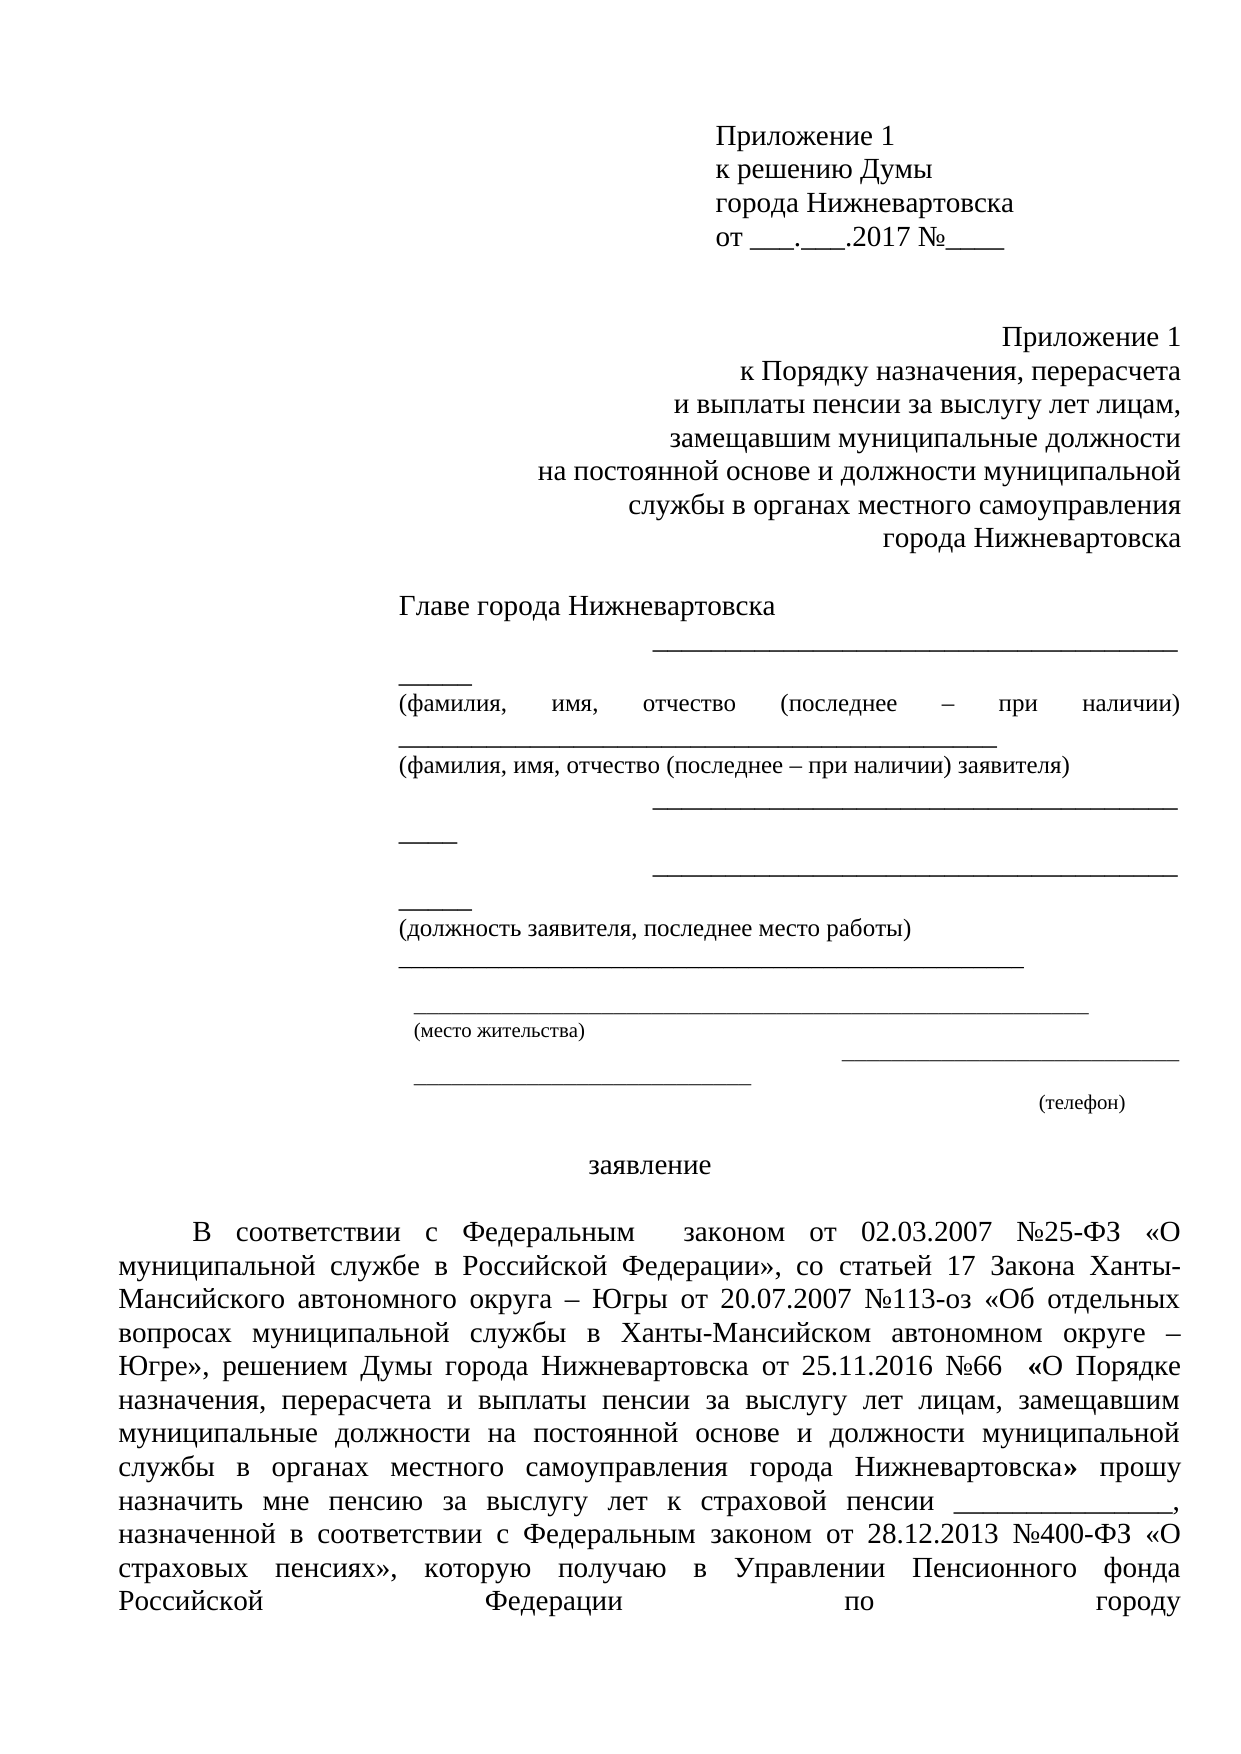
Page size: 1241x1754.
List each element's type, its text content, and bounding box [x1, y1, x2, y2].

text _________________________________________ [399, 621, 1181, 688]
text на постоянной основе и должности муниципальной [118, 453, 1181, 487]
text города Нижневартовска [634, 185, 1181, 219]
text к Порядку назначения, перерасчета [118, 353, 1181, 386]
text (фамилия, имя, отчество (последнее – при наличии) заявителя) [399, 751, 1181, 779]
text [118, 1214, 1181, 1617]
text службы в органах местного самоуправления [118, 487, 1181, 521]
text Приложение 1 [118, 118, 1181, 152]
text от ___.___.2017 №____ [118, 219, 1181, 252]
text Главе города Нижневартовска [399, 588, 1181, 621]
text _________________________________________ [399, 846, 1181, 913]
text (должность заявителя, последнее место работы) [399, 913, 1181, 942]
text (место жительства) [413, 1018, 1181, 1042]
text ________________________________________ [399, 779, 1181, 846]
text __________________________________________________ [399, 942, 1181, 971]
text (телефон) [413, 1090, 1181, 1114]
text (фамилия, имя, отчество (последнее – при наличии) _________________________________________ [399, 688, 1181, 751]
text к решению Думы [634, 152, 1181, 185]
text замещавшим муниципальные должности [118, 420, 1181, 453]
text Приложение 1 [118, 319, 1181, 353]
text ______________________________________________________ [413, 1042, 1181, 1090]
text ______________________________________________________ [413, 995, 1181, 1018]
text заявление [118, 1147, 1181, 1181]
text и выплаты пенсии за выслугу лет лицам, [118, 386, 1181, 420]
text города Нижневартовска [118, 521, 1181, 554]
